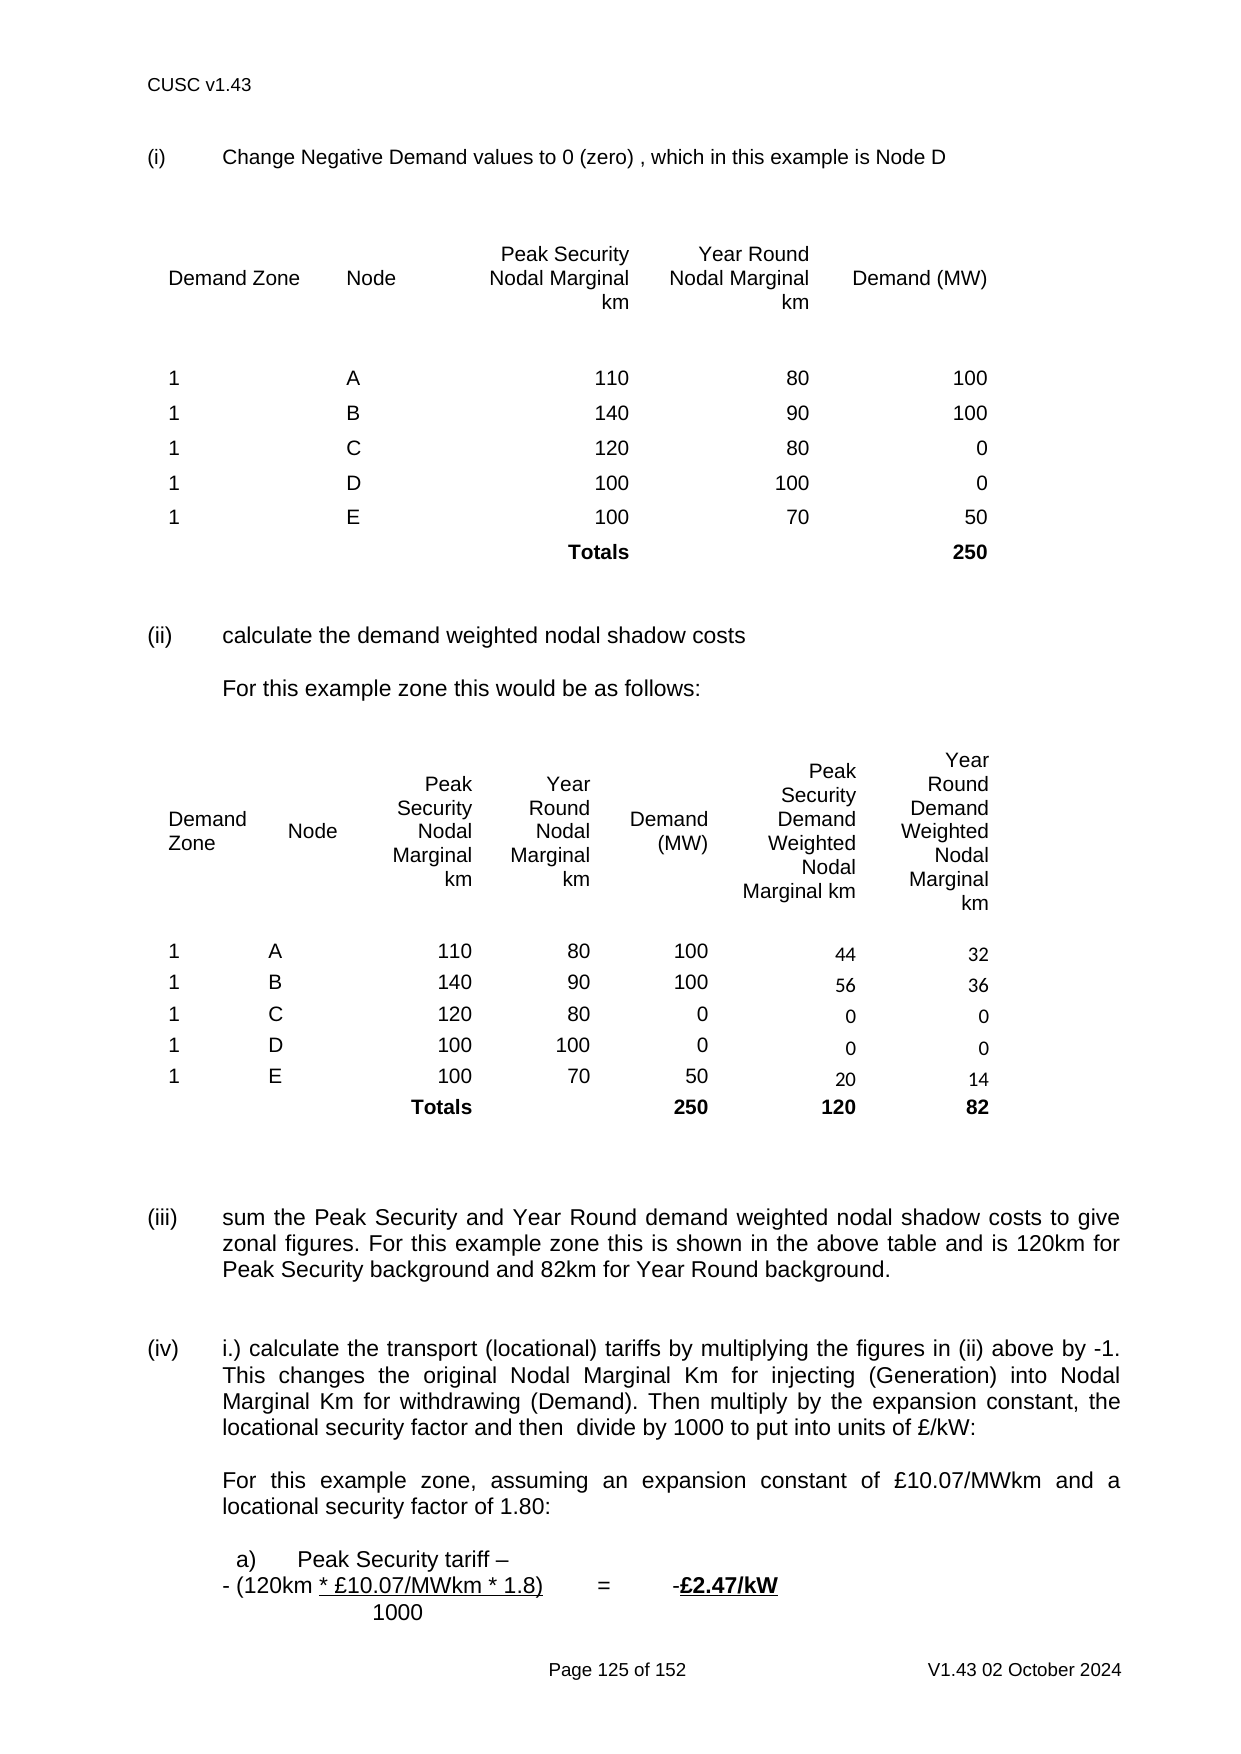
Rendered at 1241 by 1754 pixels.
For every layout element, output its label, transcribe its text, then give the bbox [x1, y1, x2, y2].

list calculate the demand weighted nodal shadow costs [147, 622, 1121, 648]
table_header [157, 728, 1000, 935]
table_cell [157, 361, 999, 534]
list sum the Peak Security and Year Round demand weighted nodal shadow costs to give zonal figures. For this example zone this is shown in the above table and is 120km for Peak Security background and 82km for Year Round background. [147, 1203, 1121, 1282]
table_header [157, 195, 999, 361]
list i.) calculate the transport (locational) tariffs by multiplying the figures in (ii) above by -1. This changes the original Nodal Marginal Km for injecting (Generation) into Nodal Marginal Km for withdrawing (Demand). Then multiply by the expansion constant, the locational security factor and then divide by 1000 to put into units of £/kW: [147, 1335, 1121, 1441]
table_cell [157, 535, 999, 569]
text For this example zone, assuming an expansion constant of £10.07/MWkm and a locational security factor of 1.80: [222, 1467, 1121, 1520]
text - (120km * £10.07/MWkm * 1.8) = -£2.47/kW [222, 1572, 1121, 1599]
text For this example zone this would be as follows: [147, 675, 1121, 701]
text a) Peak Security tariff – [222, 1546, 1121, 1572]
list Change Negative Demand values to 0 (zero) , which in this example is Node D [147, 145, 1121, 169]
text 1000 [147, 1599, 1121, 1625]
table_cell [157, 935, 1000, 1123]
